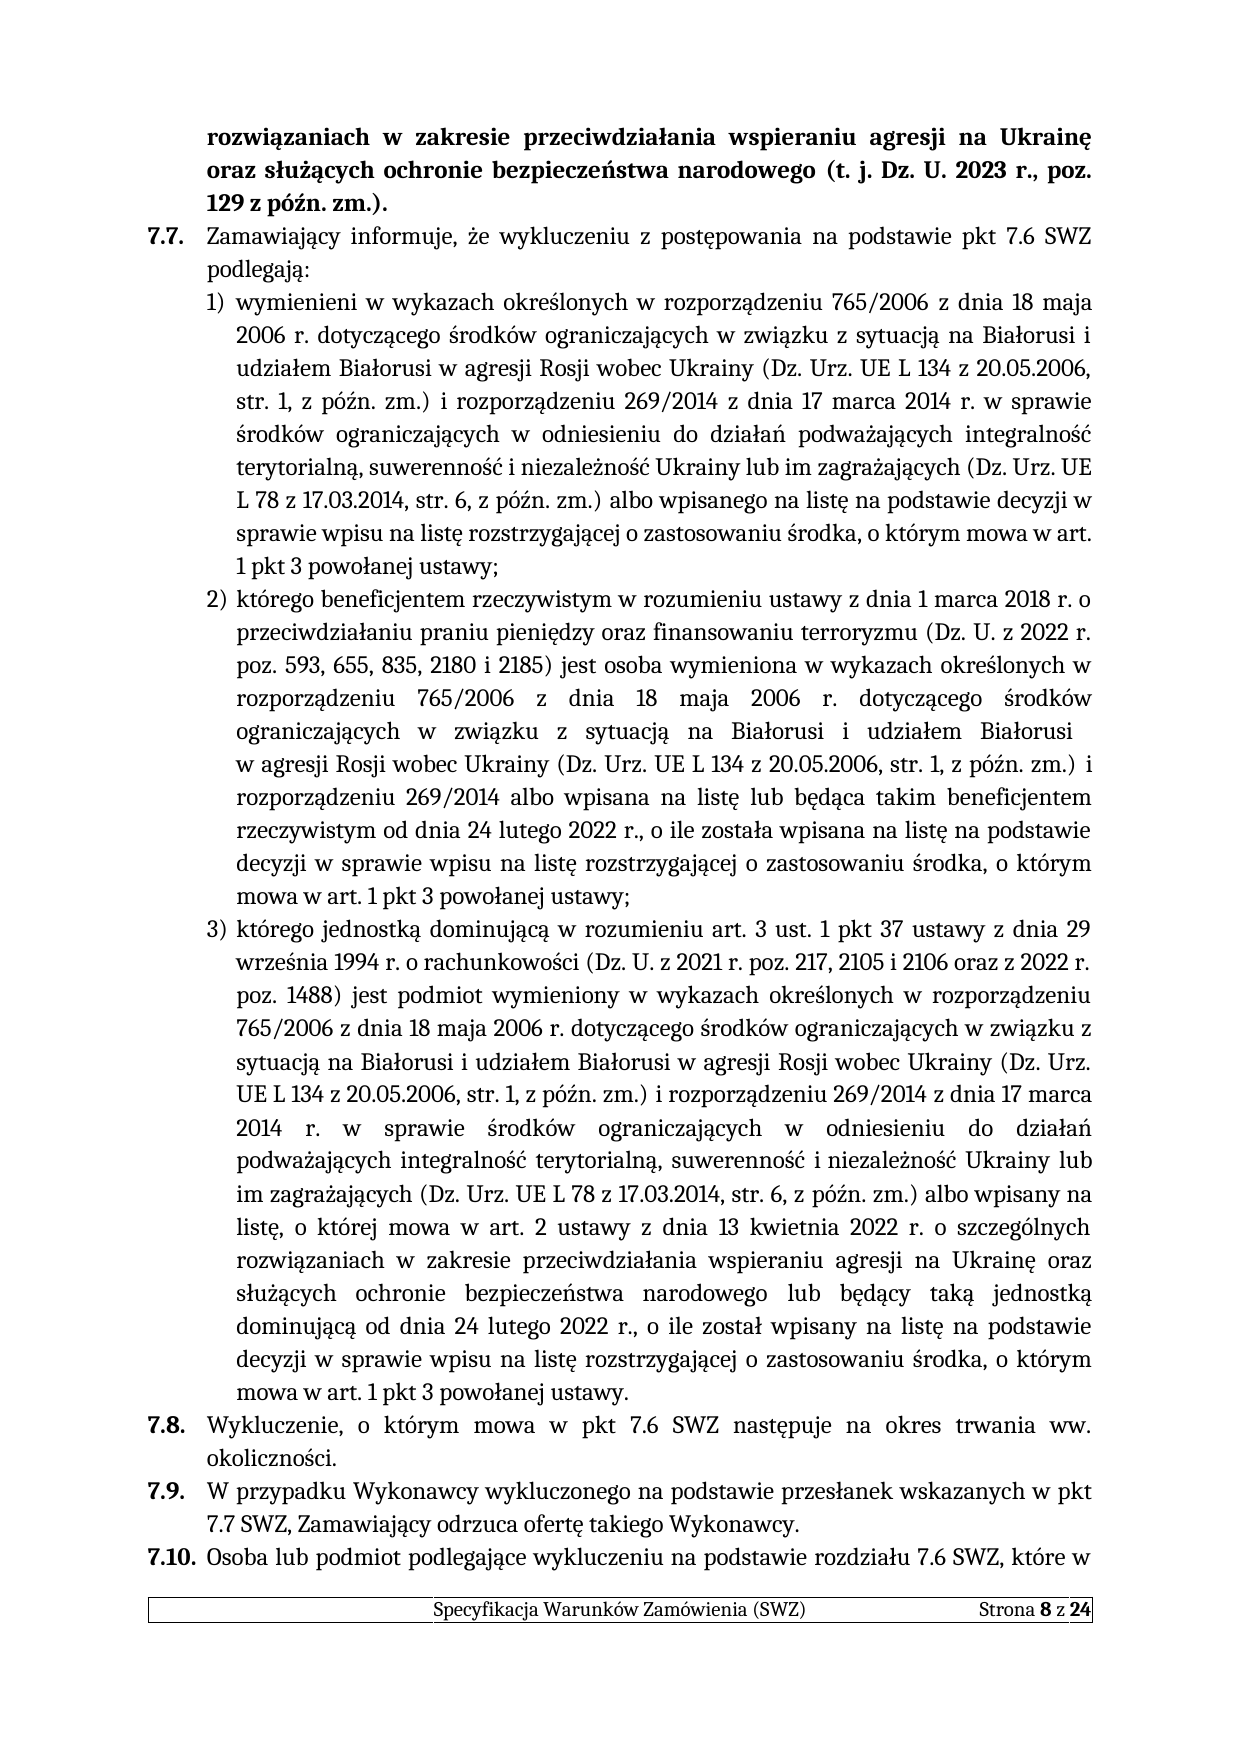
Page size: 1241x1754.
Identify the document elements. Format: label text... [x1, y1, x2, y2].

list wymienieni w wykazach określonych w rozporządzeniu 765/2006 z dnia 18 maja 2006 r. dotyczącego środków ograniczających w związku z sytuacją na Białorusi i udziałem Białorusi w agresji Rosji wobec Ukrainy (Dz. Urz. UE L 134 z 20.05.2006, str. 1, z późn. zm.) i rozporządzeniu 269/2014 z dnia 17 marca 2014 r. w sprawie środków ograniczających w odniesieniu do działań podważających integralność terytorialną, suwerenność i niezależność Ukrainy lub im zagrażających (Dz. Urz. UE L 78 z 17.03.2014, str. 6, z późn. zm.) albo wpisanego na listę na podstawie decyzji w sprawie wpisu na listę rozstrzygającej o zastosowaniu środka, o którym mowa w art. 1 pkt 3 powołanej ustawy; [207, 288, 1093, 581]
list którego jednostką dominującą w rozumieniu art. 3 ust. 1 pkt 37 ustawy z dnia 29 września 1994 r. o rachunkowości (Dz. U. z 2021 r. poz. 217, 2105 i 2106 oraz z 2022 r. poz. 1488) jest podmiot wymieniony w wykazach określonych w rozporządzeniu 765/2006 z dnia 18 maja 2006 r. dotyczącego środków ograniczających w związku z sytuacją na Białorusi i udziałem Białorusi w agresji Rosji wobec Ukrainy (Dz. Urz. UE L 134 z 20.05.2006, str. 1, z późn. zm.) i rozporządzeniu 269/2014 z dnia 17 marca 2014 r. w sprawie środków ograniczających w odniesieniu do działań podważających integralność terytorialną, suwerenność i niezależność Ukrainy lub im zagrażających (Dz. Urz. UE L 78 z 17.03.2014, str. 6, z późn. zm.) albo wpisany na listę, o której mowa w art. 2 ustawy z dnia 13 kwietnia 2022 r. o szczególnych rozwiązaniach w zakresie przeciwdziałania wspieraniu agresji na Ukrainę oraz służących ochronie bezpieczeństwa narodowego lub będący taką jednostką dominującą od dnia 24 lutego 2022 r., o ile został wpisany na listę na podstawie decyzji w sprawie wpisu na listę rozstrzygającej o zastosowaniu środka, o którym mowa w art. 1 pkt 3 powołanej ustawy. [207, 915, 1093, 1406]
list którego beneficjentem rzeczywistym w rozumieniu ustawy z dnia 1 marca 2018 r. o przeciwdziałaniu praniu pieniędzy oraz finansowaniu terroryzmu (Dz. U. z 2022 r. poz. 593, 655, 835, 2180 i 2185) jest osoba wymieniona w wykazach określonych w rozporządzeniu 765/2006 z dnia 18 maja 2006 r. dotyczącego środków ograniczających w związku z sytuacją na Białorusi i udziałem Białorusi w agresji Rosji wobec Ukrainy (Dz. Urz. UE L 134 z 20.05.2006, str. 1, z późn. zm.) i rozporządzeniu 269/2014 albo wpisana na listę lub będąca takim beneficjentem rzeczywistym od dnia 24 lutego 2022 r., o ile została wpisana na listę na podstawie decyzji w sprawie wpisu na listę rozstrzygającej o zastosowaniu środka, o którym mowa w art. 1 pkt 3 powołanej ustawy; [207, 585, 1093, 911]
list Zamawiający informuje, że wykluczeniu z postępowania na podstawie pkt 7.6 SWZ podlegają: [148, 222, 1093, 284]
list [148, 123, 1093, 218]
list W przypadku Wykonawcy wykluczonego na podstawie przesłanek wskazanych w pkt 7.7 SWZ, Zamawiający odrzuca ofertę takiego Wykonawcy. [148, 1477, 1093, 1538]
list Wykluczenie, o którym mowa w pkt 7.6 SWZ następuje na okres trwania ww. okoliczności. [148, 1411, 1093, 1472]
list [148, 1543, 1093, 1571]
